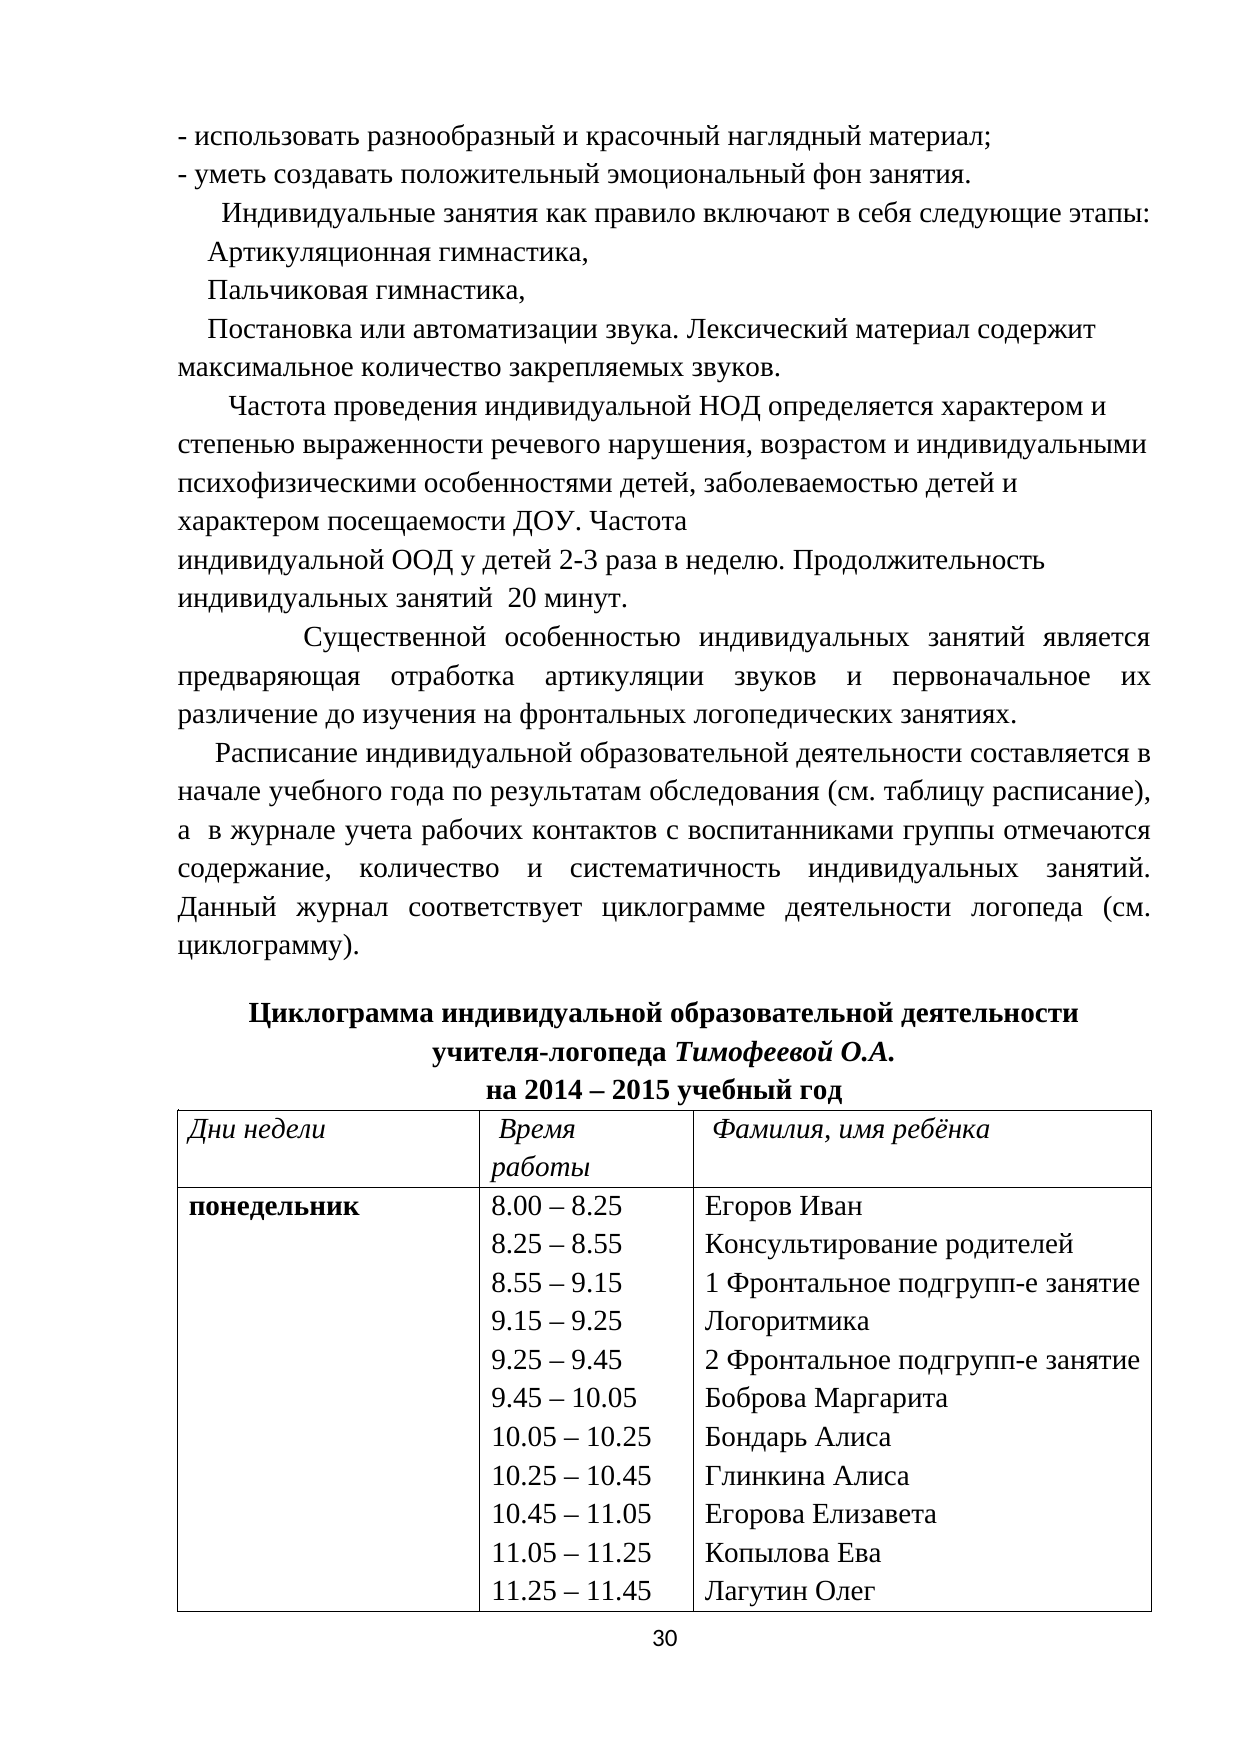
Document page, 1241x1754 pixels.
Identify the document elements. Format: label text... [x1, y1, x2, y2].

table_header Циклограмма индивидуальной образовательной деятельности учителя-логопеда Тимофеевой О.А. на 2014 – 2015 учебный год [178, 966, 1149, 1110]
text - использовать разнообразный и красочный наглядный материал; [177, 118, 1152, 152]
text  Постановка или автоматизации звука. Лексический материал содержит максимальное количество закрепляемых звуков. [177, 311, 1152, 383]
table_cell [694, 1188, 1151, 1611]
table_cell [480, 1188, 693, 1611]
text Существенной особенностью индивидуальных занятий является предваряющая отработка артикуляции звуков и первоначальное их различение до изучения на фронтальных логопедических занятиях. [177, 619, 1152, 730]
table_cell Время работы [480, 1111, 693, 1187]
text  Артикуляционная гимнастика, [177, 234, 1152, 267]
table_cell понедельник [178, 1188, 479, 1611]
text Частота проведения индивидуальной НОД определяется характером и степенью выраженности речевого нарушения, возрастом и индивидуальными психофизическими особенностями детей, заболеваемостью детей и характером посещаемости ДОУ. Частота [177, 388, 1152, 537]
table_cell Дни недели [178, 1111, 479, 1187]
text - уметь создавать положительный эмоциональный фон занятия. [177, 157, 1152, 190]
table_cell Фамилия, имя ребёнка [694, 1111, 1151, 1187]
text индивидуальной ООД у детей 2-3 раза в неделю. Продолжительность индивидуальных занятий 20 минут. [177, 542, 1152, 614]
text  Пальчиковая гимнастика, [177, 272, 1152, 306]
text Расписание индивидуальной образовательной деятельности составляется в начале учебного года по результатам обследования (см. таблицу расписание), а в журнале учета рабочих контактов с воспитанниками группы отмечаются содержание, количество и систематичность индивидуальных занятий. Данный журнал соответствует циклограмме деятельности логопеда (см. циклограмму). [177, 735, 1152, 961]
text Индивидуальные занятия как правило включают в себя следующие этапы: [177, 195, 1152, 229]
